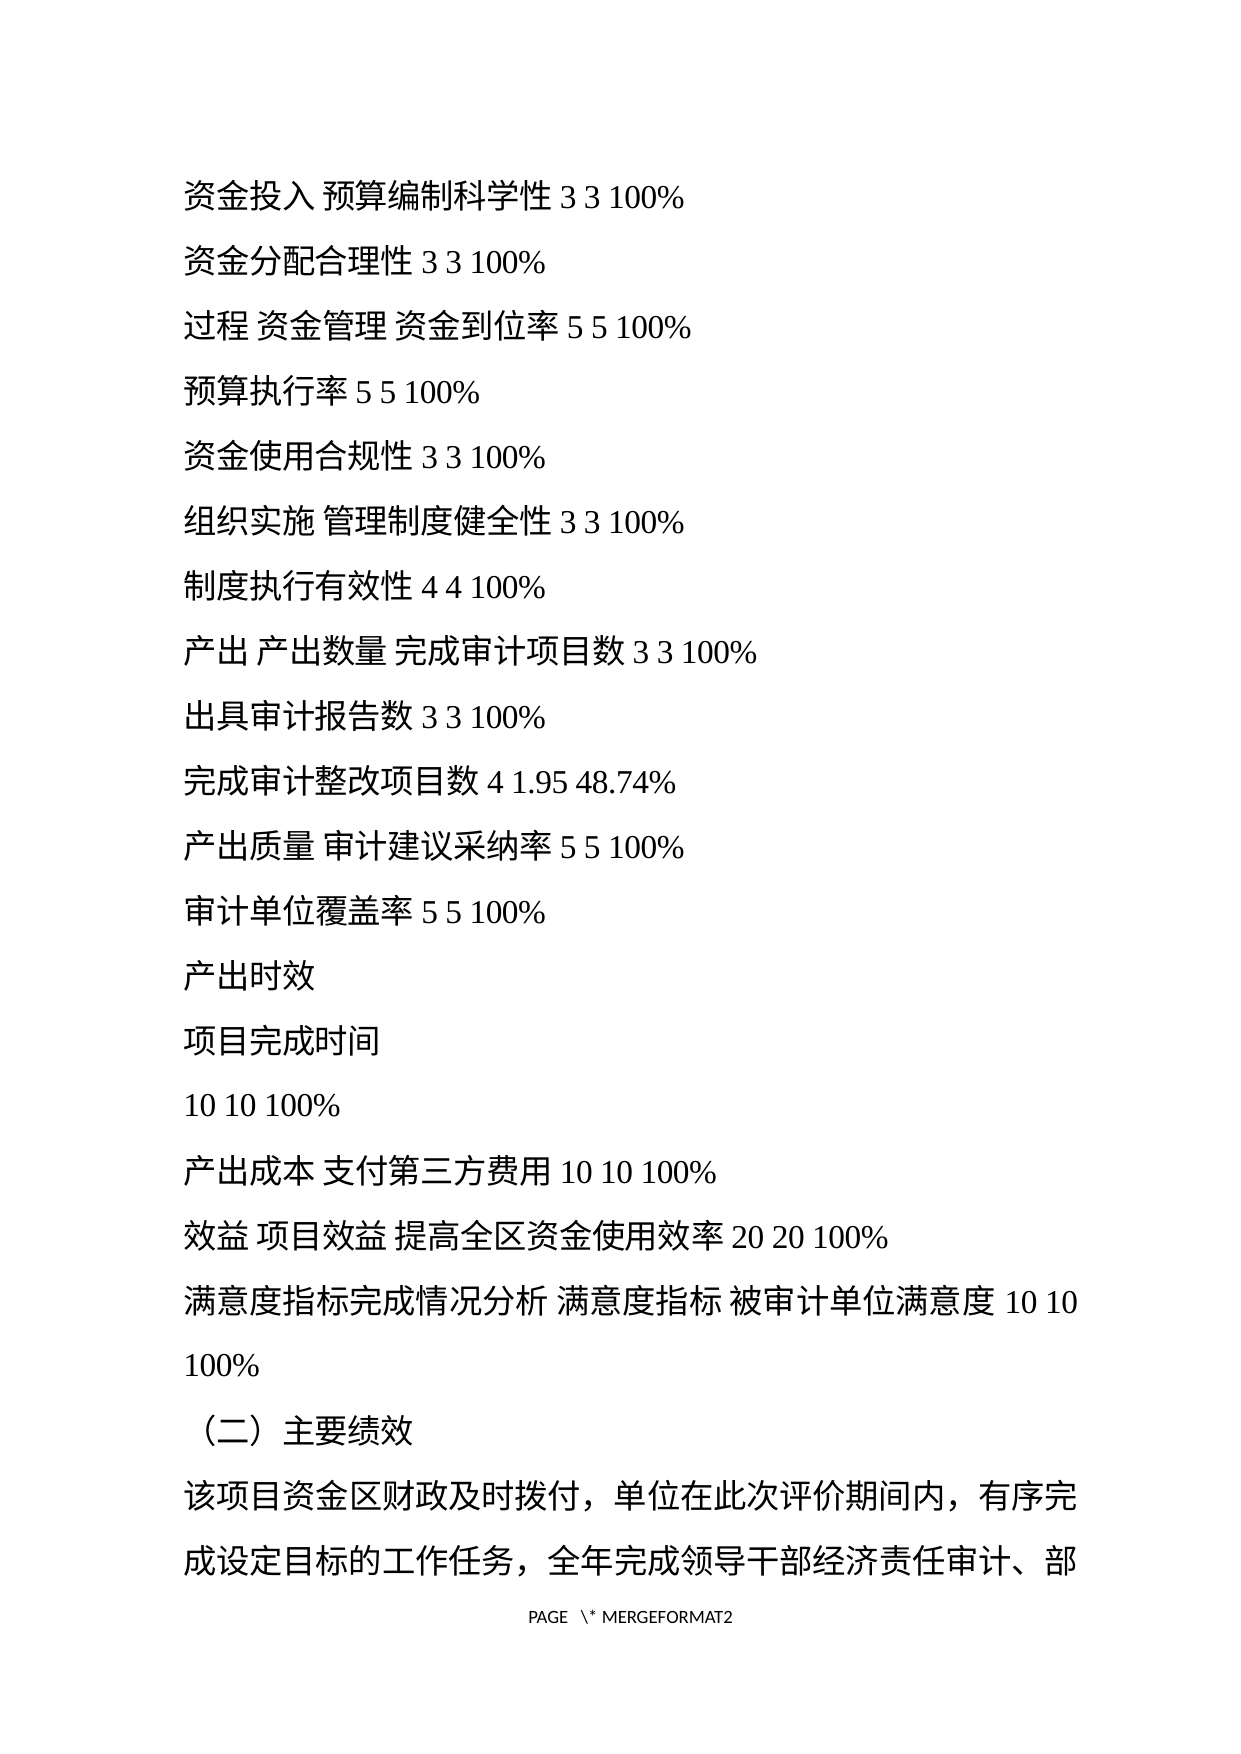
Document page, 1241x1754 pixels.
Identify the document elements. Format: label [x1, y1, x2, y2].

text [183, 162, 1078, 1592]
